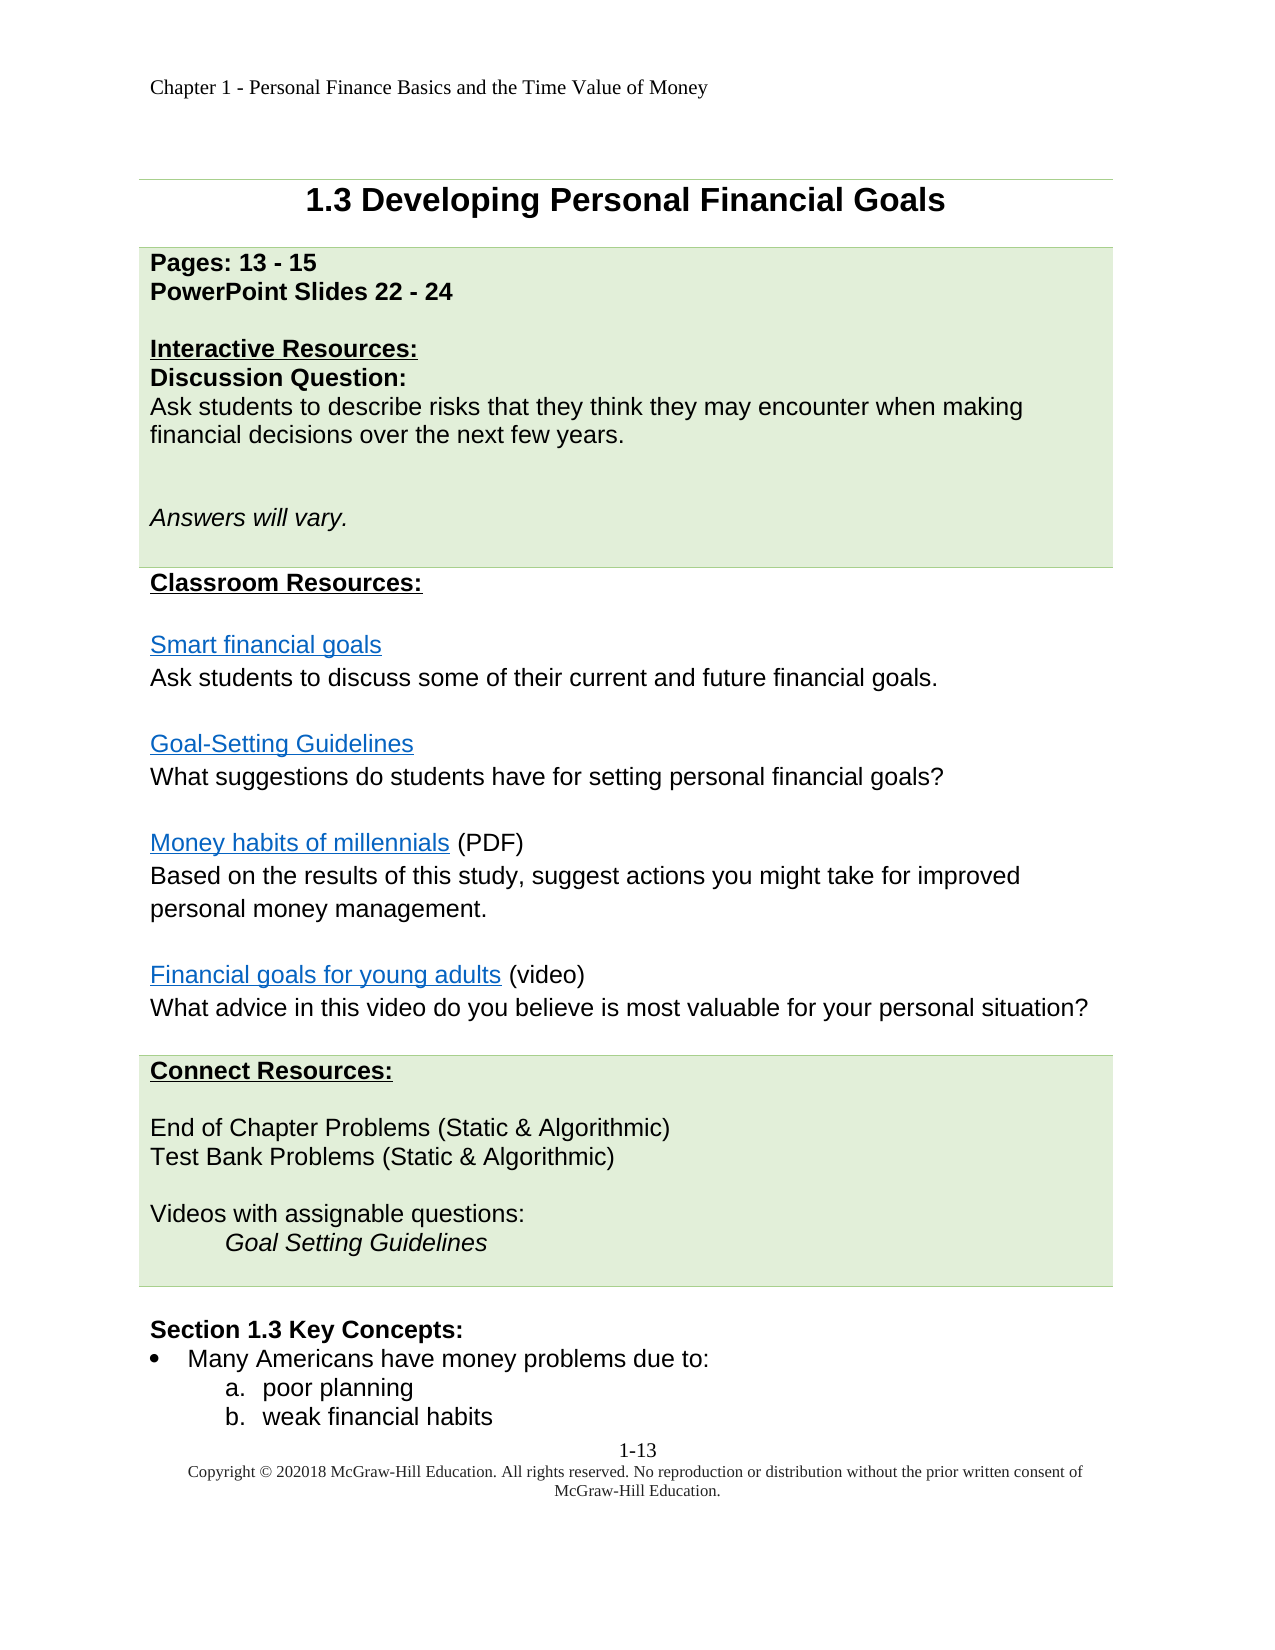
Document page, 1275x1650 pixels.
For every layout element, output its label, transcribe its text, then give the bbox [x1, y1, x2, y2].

table_cell Pages: 13 - 15 PowerPoint Slides 22 - 24 Interactive Resources: Discussion Question: Ask students to describe risks that they think they may encounter when making financial decisions over the next few years. Answers will vary. [139, 248, 1113, 567]
table_cell Connect Resources: End of Chapter Problems (Static & Algorithmic) Test Bank Problems (Static & Algorithmic) Videos with assignable questions: Goal Setting Guidelines [139, 1056, 1113, 1286]
list Many Americans have money problems due to: [150, 1344, 1125, 1373]
table_cell Classroom Resources: Smart financial goals Ask students to discuss some of their current and future financial goals. Goal-Setting Guidelines What suggestions do students have for setting personal financial goals? Money habits of millennials (PDF) Based on the results of this study, suggest actions you might take for improved personal money management. Financial goals for young adults (video) What advice in this video do you believe is most valuable for your personal situation? [139, 568, 1113, 1054]
table_header 1.3 Developing Personal Financial Goals [139, 180, 1113, 247]
list weak financial habits [225, 1402, 1125, 1431]
list poor planning [225, 1373, 1125, 1402]
text Section 1.3 Key Concepts: [150, 1315, 1125, 1344]
